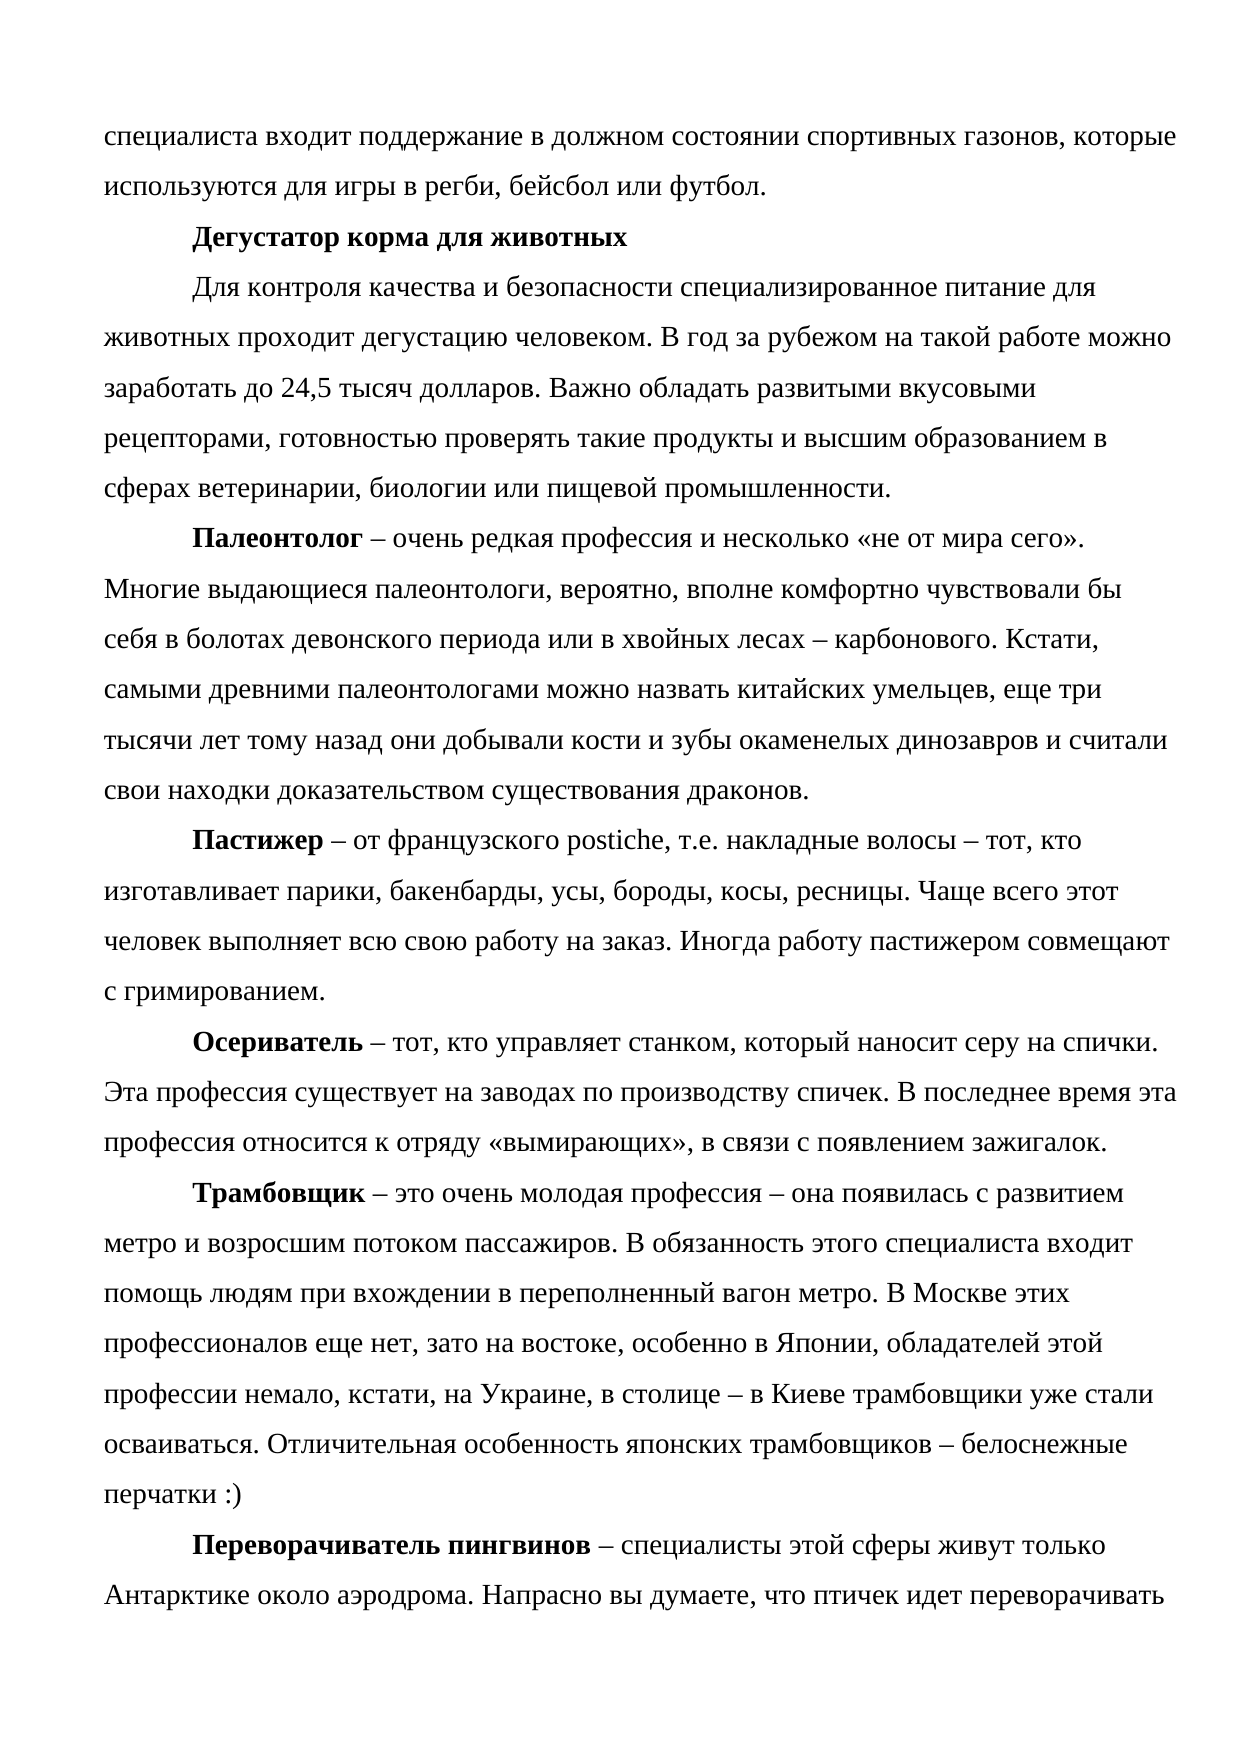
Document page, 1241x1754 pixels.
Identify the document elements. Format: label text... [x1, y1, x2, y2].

text Для контроля качества и безопасности специализированное питание для животных проходит дегустацию человеком. В год за рубежом на такой работе можно заработать до 24,5 тысяч долларов. Важно обладать развитыми вкусовыми рецепторами, готовностью проверять такие продукты и высшим образованием в сферах ветеринарии, биологии или пищевой промышленности. [103, 269, 1181, 504]
text Дегустатор корма для животных [103, 219, 1181, 252]
text Палеонтолог – очень редкая профессия и несколько «не от мира сего». Многие выдающиеся палеонтологи, вероятно, вполне комфортно чувствовали бы себя в болотах девонского периода или в хвойных лесах – карбонового. Кстати, самыми древними палеонтологами можно назвать китайских умельцев, еще три тысячи лет тому назад они добывали кости и зубы окаменелых динозавров и считали свои находки доказательством существования драконов. [103, 521, 1181, 806]
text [103, 118, 1181, 202]
text Пастижер – от французского postiche, т.е. накладные волосы – тот, кто изготавливает парики, бакенбарды, усы, бороды, косы, ресницы. Чаще всего этот человек выполняет всю свою работу на заказ. Иногда работу пастижером совмещают с гримированием. [103, 822, 1181, 1007]
text Осериватель – тот, кто управляет станком, который наносит серу на спички. Эта профессия существует на заводах по производству спичек. В последнее время эта профессия относится к отряду «вымирающих», в связи с появлением зажигалок. [103, 1024, 1181, 1158]
text Трамбовщик – это очень молодая профессия – она появилась с развитием метро и возросшим потоком пассажиров. В обязанность этого специалиста входит помощь людям при вхождении в переполненный вагон метро. В Москве этих профессионалов еще нет, зато на востоке, особенно в Японии, обладателей этой профессии немало, кстати, на Украине, в столице – в Киеве трамбовщики уже стали осваиваться. Отличительная особенность японских трамбовщиков – белоснежные перчатки :) [103, 1175, 1181, 1510]
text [103, 1527, 1181, 1611]
